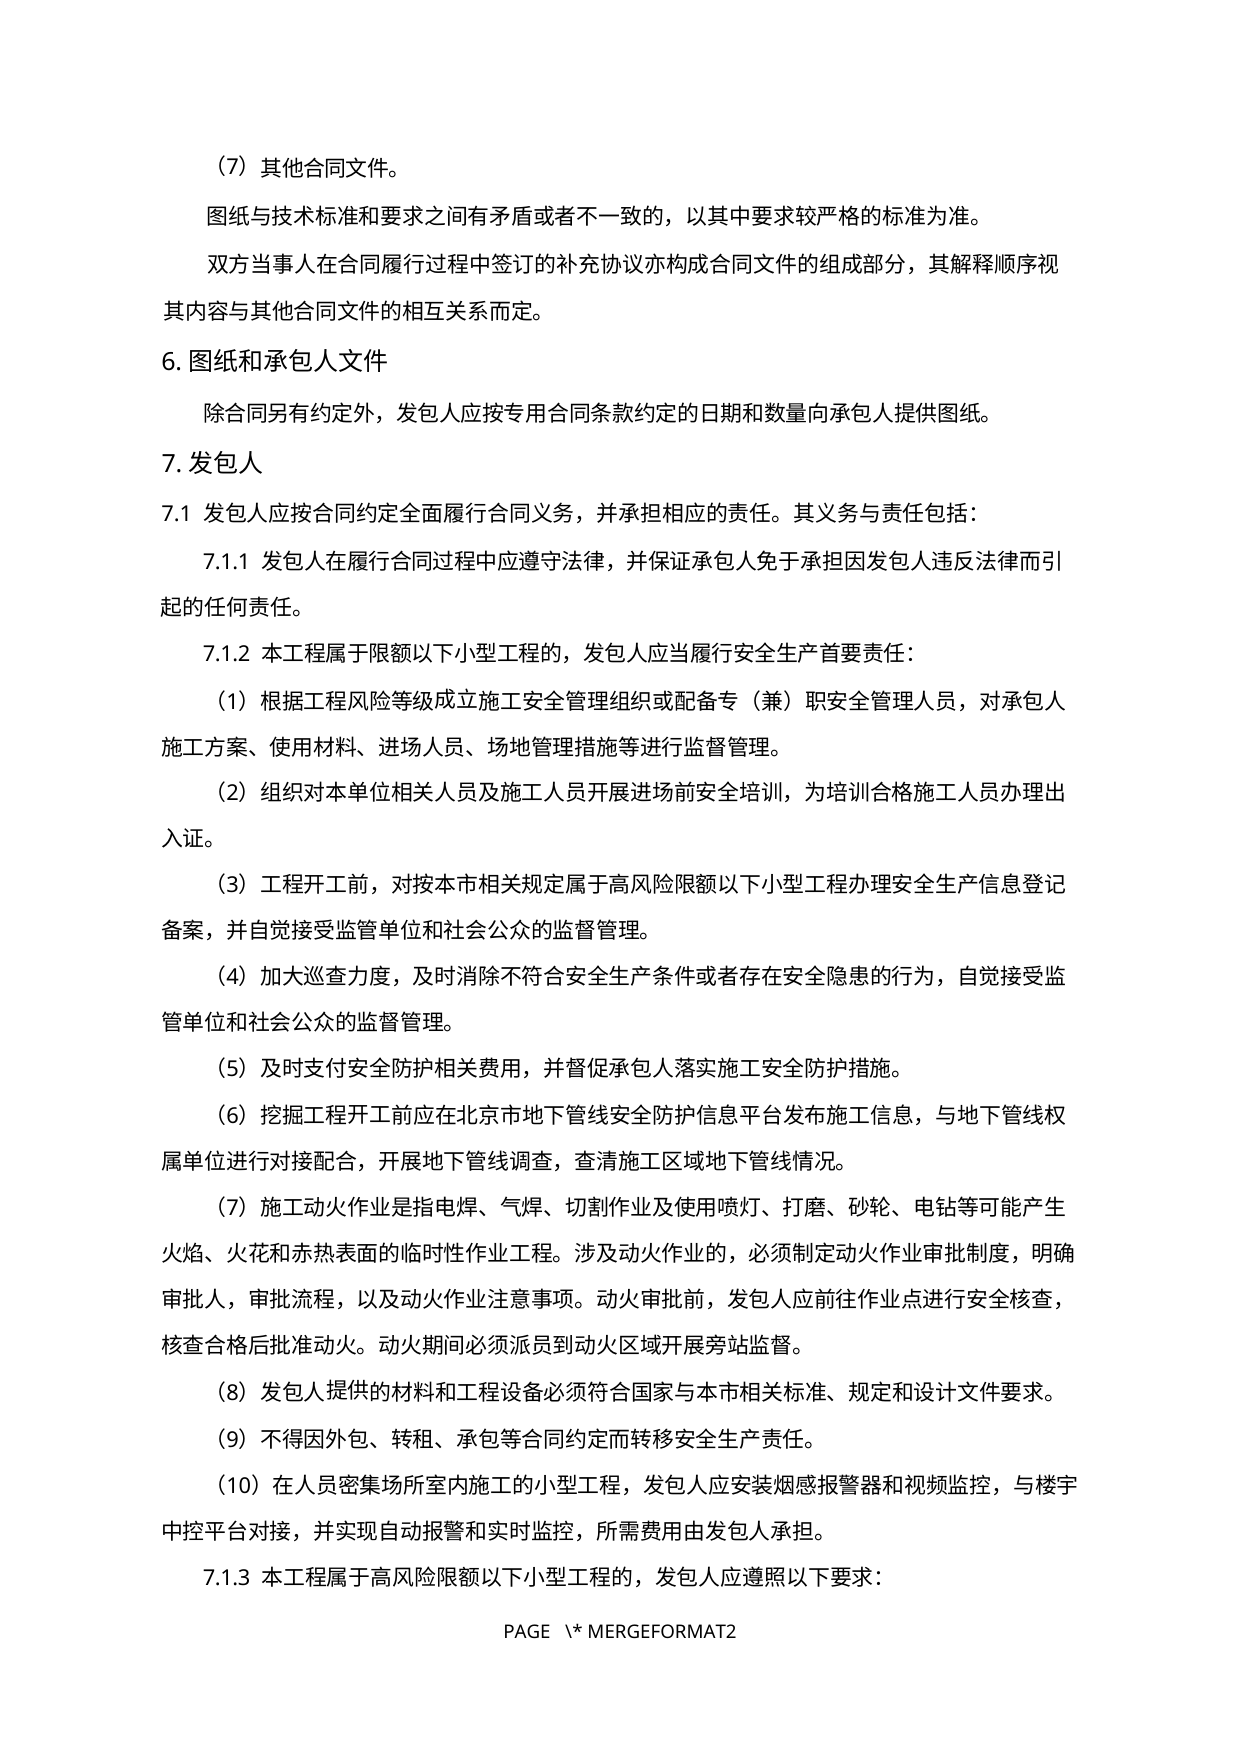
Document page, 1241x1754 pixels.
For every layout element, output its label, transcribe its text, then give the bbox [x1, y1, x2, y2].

text （3）工程开工前，对按本市相关规定属于高风险限额以下小型工程办理安全生产信息登记备案，并自觉接受监管单位和社会公众的监督管理。 [161, 867, 1079, 945]
text 7.1 发包人应按合同约定全面履行合同义务，并承担相应的责任。其义务与责任包括： [161, 496, 1079, 529]
text （9）不得因外包、转租、承包等合同约定而转移安全生产责任。 [161, 1422, 1079, 1454]
text （5）及时支付安全防护相关费用，并督促承包人落实施工安全防护措施。 [161, 1051, 1079, 1082]
text （4）加大巡查力度，及时消除不符合安全生产条件或者存在安全隐患的行为，自觉接受监管单位和社会公众的监督管理。 [161, 959, 1079, 1037]
text 双方当事人在合同履行过程中签订的补充协议亦构成合同文件的组成部分，其解释顺序视其内容与其他合同文件的相互关系而定。 [163, 247, 1079, 326]
text （2）组织对本单位相关人员及施工人员开展进场前安全培训，为培训合格施工人员办理出入证。 [161, 775, 1079, 853]
text （8）发包人提供的材料和工程设备必须符合国家与本市相关标准、规定和设计文件要求。 [161, 1373, 1079, 1407]
text 除合同另有约定外，发包人应按专用合同条款约定的日期和数量向承包人提供图纸。 [161, 396, 1079, 428]
text 7. 发包人 [161, 443, 1079, 480]
text 图纸与技术标准和要求之间有矛盾或者不一致的，以其中要求较严格的标准为准。 [206, 199, 1079, 231]
text 7.1.1 发包人在履行合同过程中应遵守法律，并保证承包人免于承担因发包人违反法律而引起的任何责任。 [161, 544, 1072, 622]
text （6）挖掘工程开工前应在北京市地下管线安全防护信息平台发布施工信息，与地下管线权属单位进行对接配合，开展地下管线调查，查清施工区域地下管线情况。 [161, 1097, 1079, 1176]
text （7）其他合同文件。 [204, 149, 1079, 182]
text 7.1.2 本工程属于限额以下小型工程的，发包人应当履行安全生产首要责任： [161, 636, 1072, 668]
text （10）在人员密集场所室内施工的小型工程，发包人应安装烟感报警器和视频监控，与楼宇中控平台对接，并实现自动报警和实时监控，所需费用由发包人承担。 [161, 1468, 1079, 1546]
text （1）根据工程风险等级成立施工安全管理组织或配备专（兼）职安全管理人员，对承包人施工方案、使用材料、进场人员、场地管理措施等进行监督管理。 [161, 682, 1079, 761]
text 7.1.3 本工程属于高风险限额以下小型工程的，发包人应遵照以下要求： [161, 1560, 1072, 1593]
text （7）施工动火作业是指电焊、气焊、切割作业及使用喷灯、打磨、砂轮、电钻等可能产生火焰、火花和赤热表面的临时性作业工程。涉及动火作业的，必须制定动火作业审批制度，明确审批人，审批流程，以及动火作业注意事项。动火审批前，发包人应前往作业点进行安全核查，核查合格后批准动火。动火期间必须派员到动火区域开展旁站监督。 [161, 1190, 1079, 1359]
text 6. 图纸和承包人文件 [161, 342, 1079, 378]
